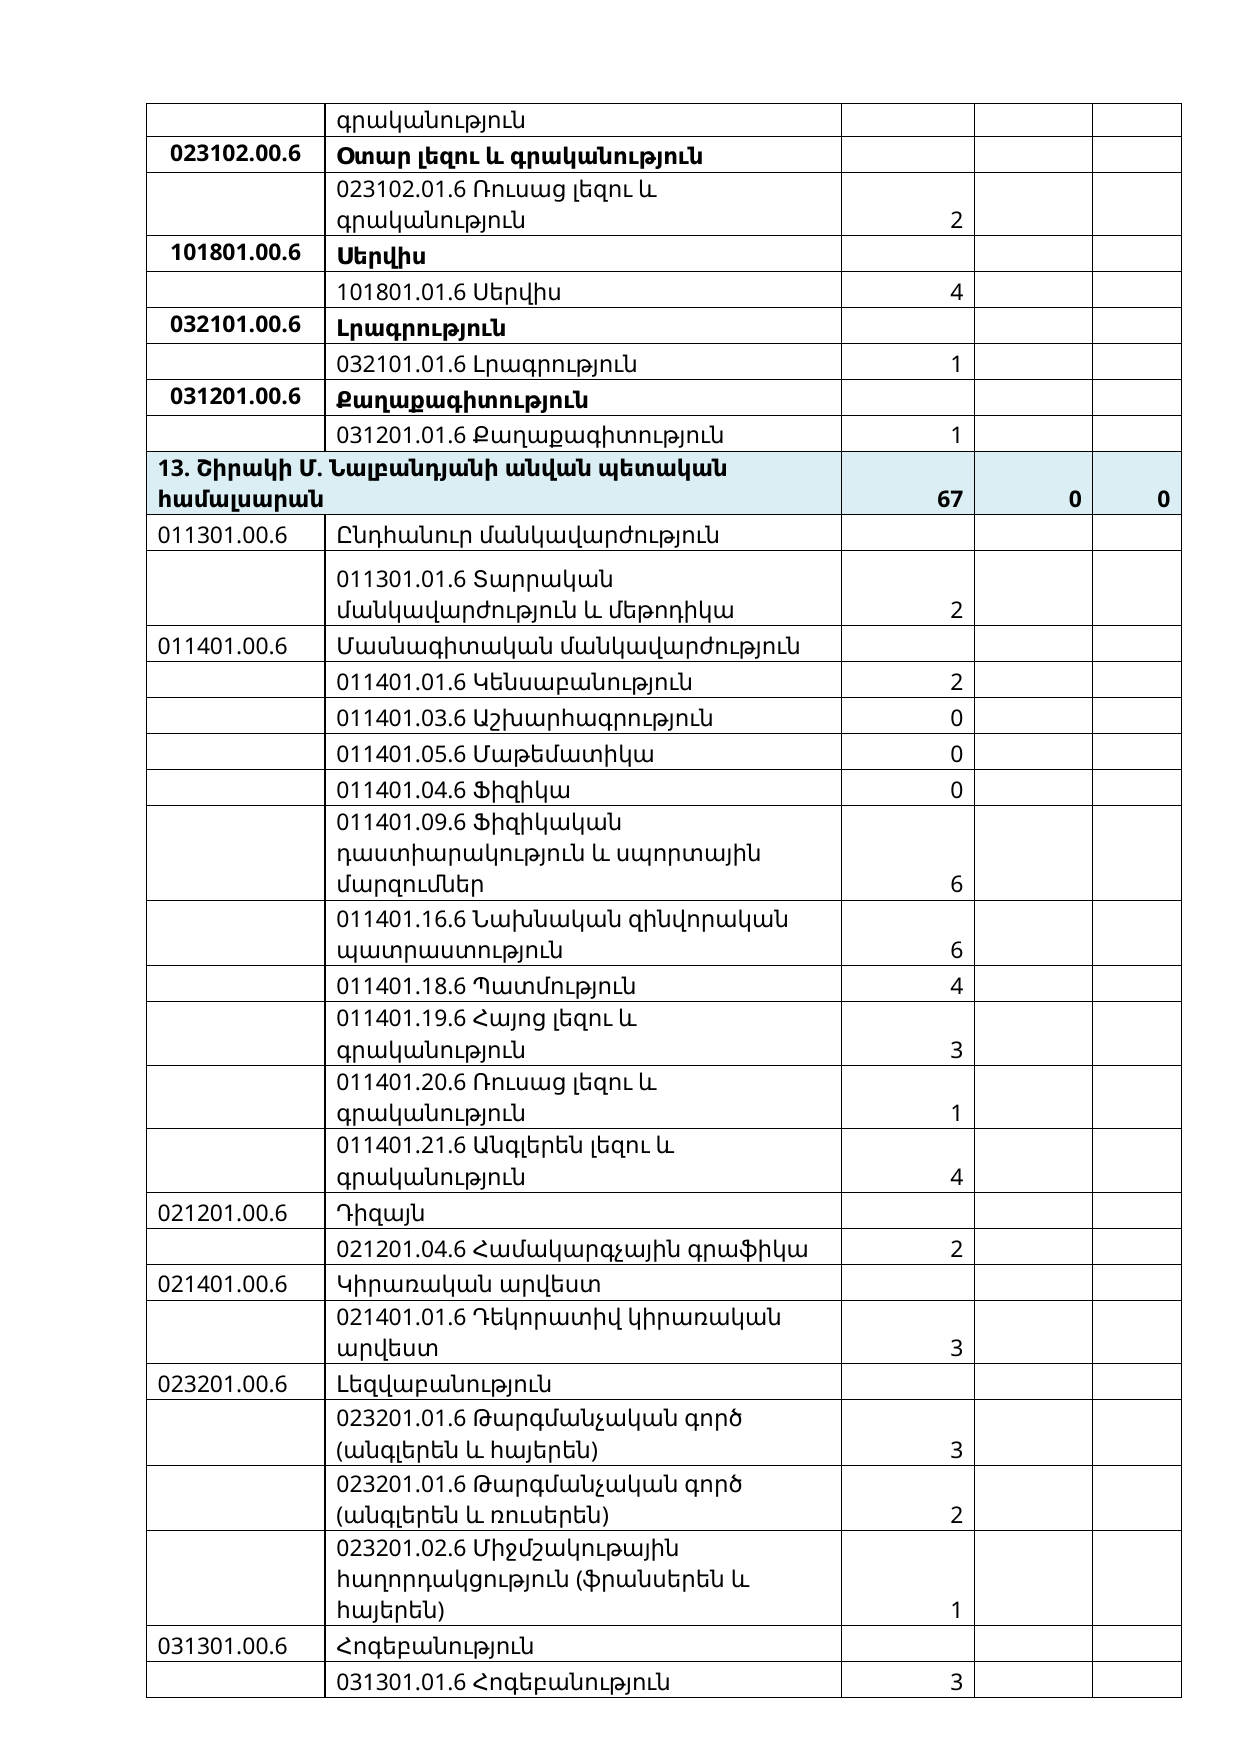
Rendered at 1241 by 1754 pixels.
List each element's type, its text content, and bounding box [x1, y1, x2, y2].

table_cell [147, 1129, 324, 1192]
table_cell [842, 1193, 974, 1228]
table_cell Մասնագիտական մանկավարժություն [326, 626, 841, 661]
table_cell [147, 966, 324, 1001]
table_cell [1093, 1531, 1181, 1625]
table_cell [147, 272, 324, 307]
table_cell [1093, 1129, 1181, 1192]
table_cell [975, 380, 1092, 415]
table_cell [975, 515, 1092, 550]
table_cell 101801.01.6 Սերվիս [326, 272, 841, 307]
table_cell [1093, 1002, 1181, 1065]
table_cell 011301.00.6 [147, 515, 324, 550]
table_cell [975, 662, 1092, 697]
table_cell [842, 1364, 974, 1399]
table_cell 021201.04.6 Համակարգչային գրաֆիկա [326, 1229, 841, 1264]
table_cell [1093, 308, 1181, 343]
table_cell 032101.01.6 Լրագրություն [326, 344, 841, 379]
table_cell [1093, 734, 1181, 769]
table_cell 2 [842, 173, 974, 235]
table_cell [1093, 1626, 1181, 1661]
table_cell 011401.00.6 [147, 626, 324, 661]
table_cell [147, 416, 324, 451]
table_cell Լրագրություն [326, 308, 841, 343]
table_cell [147, 698, 324, 733]
table_cell [147, 1400, 324, 1465]
table_cell [975, 966, 1092, 1001]
table_cell [975, 1265, 1092, 1300]
table_cell [1093, 1265, 1181, 1300]
table_cell 2 [842, 662, 974, 697]
table_cell 023201.01.6 Թարգմանչական գործ (անգլերեն և հայերեն) [326, 1400, 841, 1465]
table_cell 0 [842, 698, 974, 733]
table_cell Ընդհանուր մանկավարժություն [326, 515, 841, 550]
table_cell [975, 272, 1092, 307]
table_cell 1 [842, 1531, 974, 1625]
table_cell [147, 1301, 324, 1363]
table_cell [842, 236, 974, 271]
table_cell [147, 1466, 324, 1530]
table_cell 023201.00.6 [147, 1364, 324, 1399]
table_cell 0 [842, 770, 974, 805]
table_cell 011401.05.6 Մաթեմատիկա [326, 734, 841, 769]
table_cell [975, 344, 1092, 379]
table_cell [975, 1400, 1092, 1465]
table_cell [975, 1229, 1092, 1264]
table_cell [147, 104, 324, 136]
table_cell [975, 1129, 1092, 1192]
table_cell [1093, 416, 1181, 451]
table_cell 4 [842, 1129, 974, 1192]
table_cell [975, 698, 1092, 733]
table_cell [1093, 1301, 1181, 1363]
table_cell 023102.01.6 Ռուսաց լեզու և գրականություն [326, 173, 841, 235]
table_cell 023102.00.6 [147, 137, 324, 172]
table_cell [147, 662, 324, 697]
table_cell [975, 1466, 1092, 1530]
table_cell 0 [975, 452, 1092, 514]
table_cell [1093, 806, 1181, 900]
table_cell [1093, 137, 1181, 172]
table_cell [975, 770, 1092, 805]
table_cell 2 [842, 1466, 974, 1530]
table_cell [975, 901, 1092, 965]
table_cell [147, 551, 324, 625]
table_cell Լեզվաբանություն [326, 1364, 841, 1399]
table_cell [975, 104, 1092, 136]
table_cell 3 [842, 1662, 974, 1697]
table_cell [842, 626, 974, 661]
table_cell [1093, 1364, 1181, 1399]
table_cell [1093, 1229, 1181, 1264]
table_cell 101801.00.6 [147, 236, 324, 271]
table_cell [1093, 662, 1181, 697]
table_cell Կիրառական արվեստ [326, 1265, 841, 1300]
table_cell 3 [842, 1002, 974, 1065]
table_cell [147, 1002, 324, 1065]
table_cell [1093, 272, 1181, 307]
table_cell Դիզայն [326, 1193, 841, 1228]
table_cell 011401.04.6 Ֆիզիկա [326, 770, 841, 805]
table_cell [147, 806, 324, 900]
table_cell [1093, 344, 1181, 379]
table_cell Քաղաքագիտություն [326, 380, 841, 415]
table_cell [975, 173, 1092, 235]
table_cell [975, 734, 1092, 769]
table_cell [975, 1066, 1092, 1128]
table_cell [975, 626, 1092, 661]
table_cell [975, 416, 1092, 451]
table_cell [1093, 1662, 1181, 1697]
table_cell [975, 1626, 1092, 1661]
table_cell 4 [842, 966, 974, 1001]
table_cell 2 [842, 104, 974, 136]
table_cell [1093, 698, 1181, 733]
table_cell [1093, 173, 1181, 235]
table_cell [842, 1626, 974, 1661]
table_cell [975, 236, 1092, 271]
table_cell [842, 380, 974, 415]
table_cell [842, 137, 974, 172]
table_cell 6 [842, 806, 974, 900]
table_cell 3 [842, 1400, 974, 1465]
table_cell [326, 104, 841, 136]
table_cell [1093, 551, 1181, 625]
table_cell 031301.00.6 [147, 1626, 324, 1661]
table_cell [975, 1531, 1092, 1625]
table_cell 011401.01.6 Կենսաբանություն [326, 662, 841, 697]
table_cell [1093, 770, 1181, 805]
table_cell [975, 1002, 1092, 1065]
table_cell 032101.00.6 [147, 308, 324, 343]
table_cell 011401.03.6 Աշխարհագրություն [326, 698, 841, 733]
table_cell [842, 308, 974, 343]
table_cell [1093, 1400, 1181, 1465]
table_cell 6 [842, 901, 974, 965]
table_cell [975, 806, 1092, 900]
table_cell 1 [842, 416, 974, 451]
table_cell [975, 1364, 1092, 1399]
table_cell 011301.01.6 Տարրական մանկավարժություն և մեթոդիկա [326, 551, 841, 625]
table_cell [975, 308, 1092, 343]
table_cell 0 [842, 734, 974, 769]
table_cell 031301.01.6 Հոգեբանություն [326, 1662, 841, 1697]
table_cell 13. Շիրակի Մ. Նալբանդյանի անվան պետական համալսարան [147, 452, 841, 514]
table_cell 2 [842, 1229, 974, 1264]
table_cell [1093, 966, 1181, 1001]
table_cell 031201.01.6 Քաղաքագիտություն [326, 416, 841, 451]
table_cell 031201.00.6 [147, 380, 324, 415]
table_cell [147, 1662, 324, 1697]
table_cell [147, 1229, 324, 1264]
table_cell [147, 734, 324, 769]
table_cell 011401.19.6 Հայոց լեզու և գրականություն [326, 1002, 841, 1065]
table_cell [1093, 236, 1181, 271]
table_cell [1093, 104, 1181, 136]
table_cell [1093, 901, 1181, 965]
table_cell 1 [842, 1066, 974, 1128]
table_cell [1093, 1066, 1181, 1128]
table_cell Հոգեբանություն [326, 1626, 841, 1661]
table_cell 011401.20.6 Ռուսաց լեզու և գրականություն [326, 1066, 841, 1128]
table_cell 4 [842, 272, 974, 307]
table_cell [1093, 1193, 1181, 1228]
table_cell 67 [842, 452, 974, 514]
table_cell [1093, 515, 1181, 550]
table_cell Սերվիս [326, 236, 841, 271]
table_cell [975, 1301, 1092, 1363]
table_cell [147, 173, 324, 235]
table_cell [975, 551, 1092, 625]
table_cell 011401.09.6 Ֆիզիկական դաստիարակություն և սպորտային մարզումներ [326, 806, 841, 900]
table_cell [147, 344, 324, 379]
table_cell [842, 515, 974, 550]
table_cell [842, 1265, 974, 1300]
table_cell [1093, 626, 1181, 661]
table_cell [1093, 1466, 1181, 1530]
table_cell 021401.01.6 Դեկորատիվ կիրառական արվեստ [326, 1301, 841, 1363]
table_cell 3 [842, 1301, 974, 1363]
table_cell [1093, 380, 1181, 415]
table_cell 0 [1093, 452, 1181, 514]
table_cell 011401.21.6 Անգլերեն լեզու և գրականություն [326, 1129, 841, 1192]
table_cell [147, 770, 324, 805]
table_cell 2 [842, 551, 974, 625]
table_cell 021401.00.6 [147, 1265, 324, 1300]
table_cell [975, 1193, 1092, 1228]
table_cell 1 [842, 344, 974, 379]
table_cell 023201.01.6 Թարգմանչական գործ (անգլերեն և ռուսերեն) [326, 1466, 841, 1530]
table_cell [147, 1066, 324, 1128]
table_cell 011401.18.6 Պատմություն [326, 966, 841, 1001]
table_cell [975, 1662, 1092, 1697]
table_cell 011401.16.6 Նախնական զինվորական պատրաստություն [326, 901, 841, 965]
table_cell [147, 901, 324, 965]
table_cell 021201.00.6 [147, 1193, 324, 1228]
table_cell [975, 137, 1092, 172]
table_cell 023201.02.6 Միջմշակութային հաղորդակցություն (ֆրանսերեն և հայերեն) [326, 1531, 841, 1625]
table_cell Օտար լեզու և գրականություն [326, 137, 841, 172]
table_cell [147, 1531, 324, 1625]
